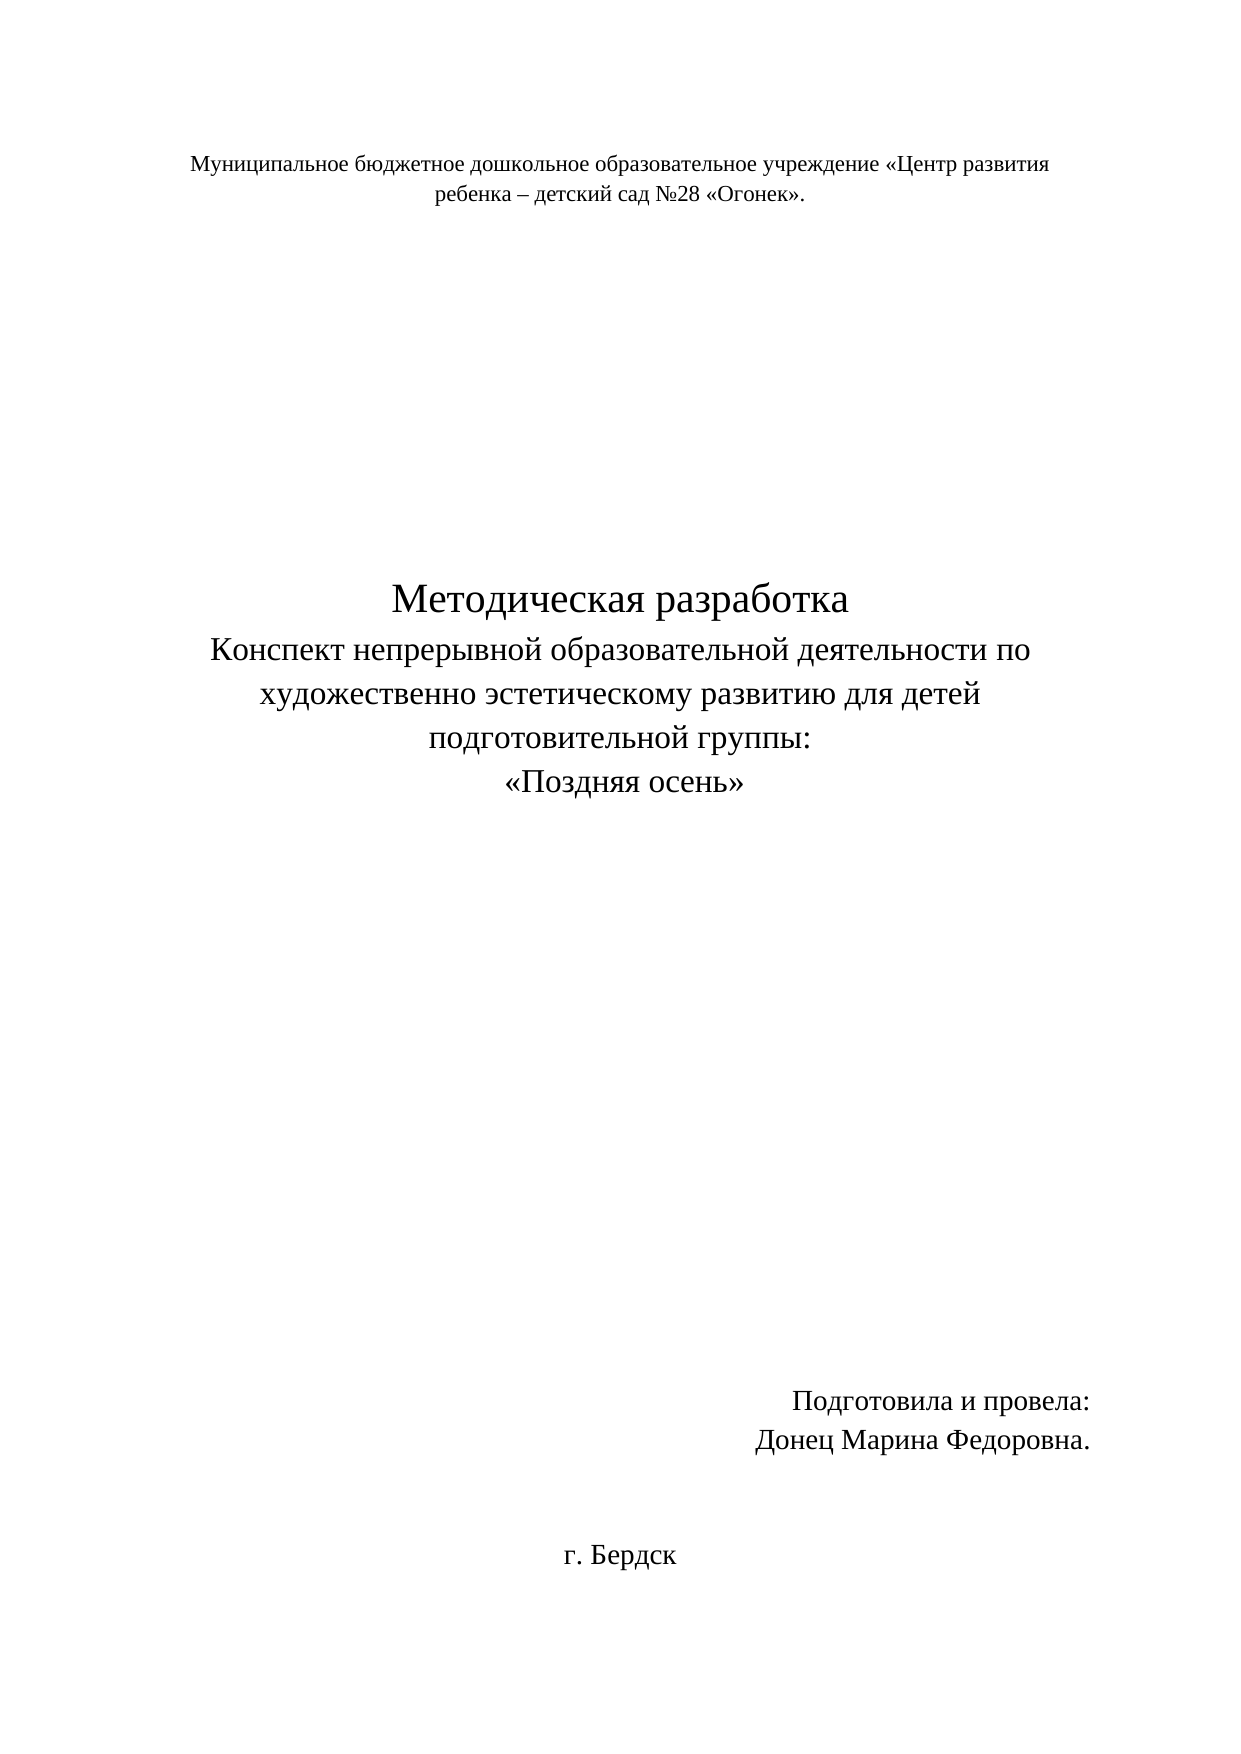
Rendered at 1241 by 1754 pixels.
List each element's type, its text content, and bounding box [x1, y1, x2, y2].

text «Поздняя осень» [150, 761, 1090, 799]
text Методическая разработка [150, 574, 1090, 622]
text г. Бердск [150, 1537, 1090, 1571]
text Муниципальное бюджетное дошкольное образовательное учреждение «Центр развития ребенка – детский сад №28 «Огонек». [150, 150, 1090, 207]
text Конспект непрерывной образовательной деятельности по художественно эстетическому развитию для детей подготовительной группы: [150, 629, 1090, 755]
text Подготовила и провела: [150, 1383, 1090, 1417]
text Донец Марина Федоровна. [150, 1422, 1090, 1455]
